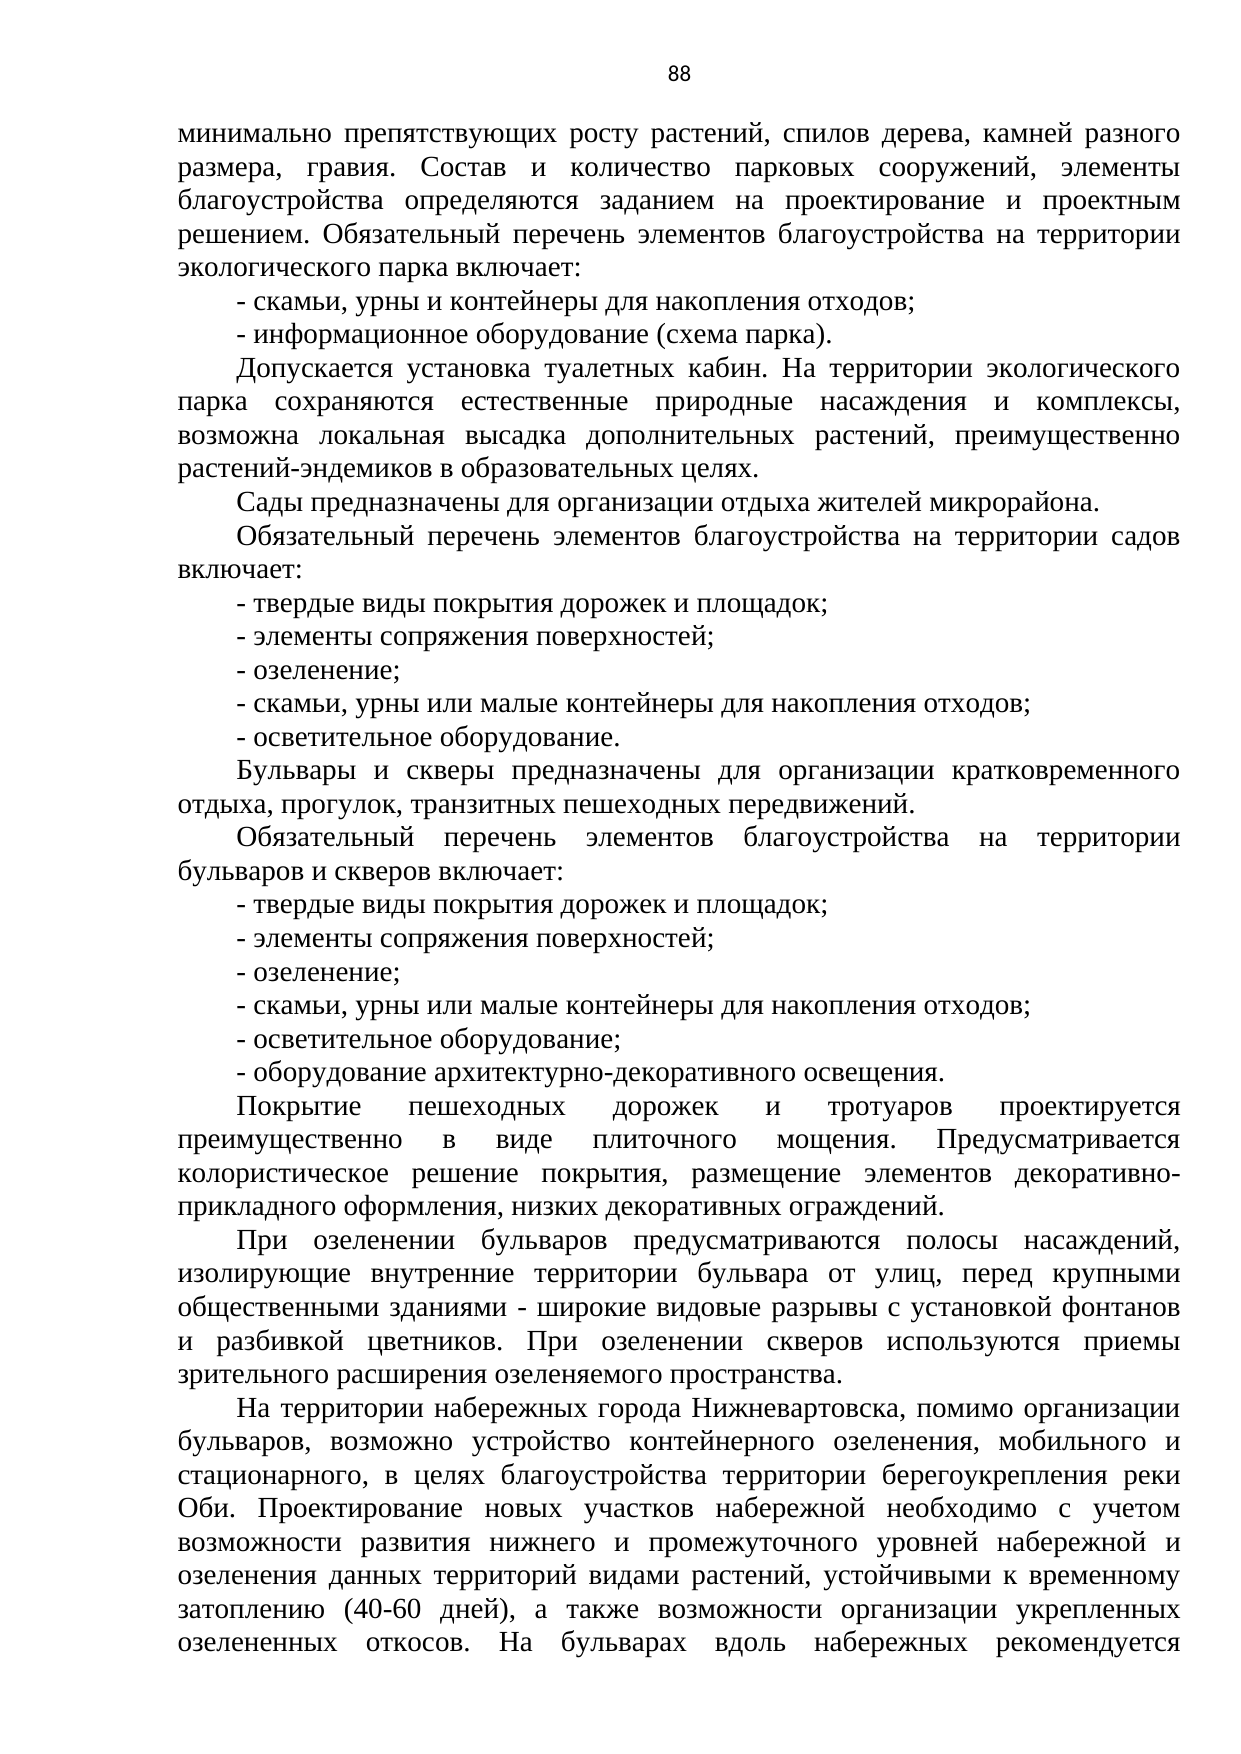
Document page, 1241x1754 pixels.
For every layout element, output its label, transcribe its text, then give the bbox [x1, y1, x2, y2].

text - элементы сопряжения поверхностей; [177, 618, 1181, 652]
text - элементы сопряжения поверхностей; [177, 920, 1181, 954]
text - озеленение; [177, 954, 1181, 987]
text Покрытие пешеходных дорожек и тротуаров проектируется преимущественно в виде плиточного мощения. Предусматривается колористическое решение покрытия, размещение элементов декоративно-прикладного оформления, низких декоративных ограждений. [177, 1088, 1181, 1222]
text - информационное оборудование (схема парка). [177, 316, 1181, 350]
text - твердые виды покрытия дорожек и площадок; [177, 887, 1181, 920]
text - скамьи, урны или малые контейнеры для накопления отходов; [177, 987, 1181, 1021]
text - осветительное оборудование. [177, 719, 1181, 752]
text - осветительное оборудование; [177, 1021, 1181, 1054]
text Допускается установка туалетных кабин. На территории экологического парка сохраняются естественные природные насаждения и комплексы, возможна локальная высадка дополнительных растений, преимущественно растений-эндемиков в образовательных целях. [177, 350, 1181, 484]
text - скамьи, урны и контейнеры для накопления отходов; [177, 283, 1181, 316]
text Бульвары и скверы предназначены для организации кратковременного отдыха, прогулок, транзитных пешеходных передвижений. [177, 752, 1181, 819]
text Обязательный перечень элементов благоустройства на территории садов включает: [177, 518, 1181, 585]
text - твердые виды покрытия дорожек и площадок; [177, 585, 1181, 618]
text - скамьи, урны или малые контейнеры для накопления отходов; [177, 685, 1181, 719]
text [177, 1390, 1181, 1658]
text Обязательный перечень элементов благоустройства на территории бульваров и скверов включает: [177, 819, 1181, 887]
text При озеленении бульваров предусматриваются полосы насаждений, изолирующие внутренние территории бульвара от улиц, перед крупными общественными зданиями - широкие видовые разрывы с установкой фонтанов и разбивкой цветников. При озеленении скверов используются приемы зрительного расширения озеленяемого пространства. [177, 1222, 1181, 1390]
text - озеленение; [177, 652, 1181, 685]
text - оборудование архитектурно-декоративного освещения. [177, 1054, 1181, 1088]
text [177, 115, 1181, 283]
text Сады предназначены для организации отдыха жителей микрорайона. [177, 484, 1181, 518]
